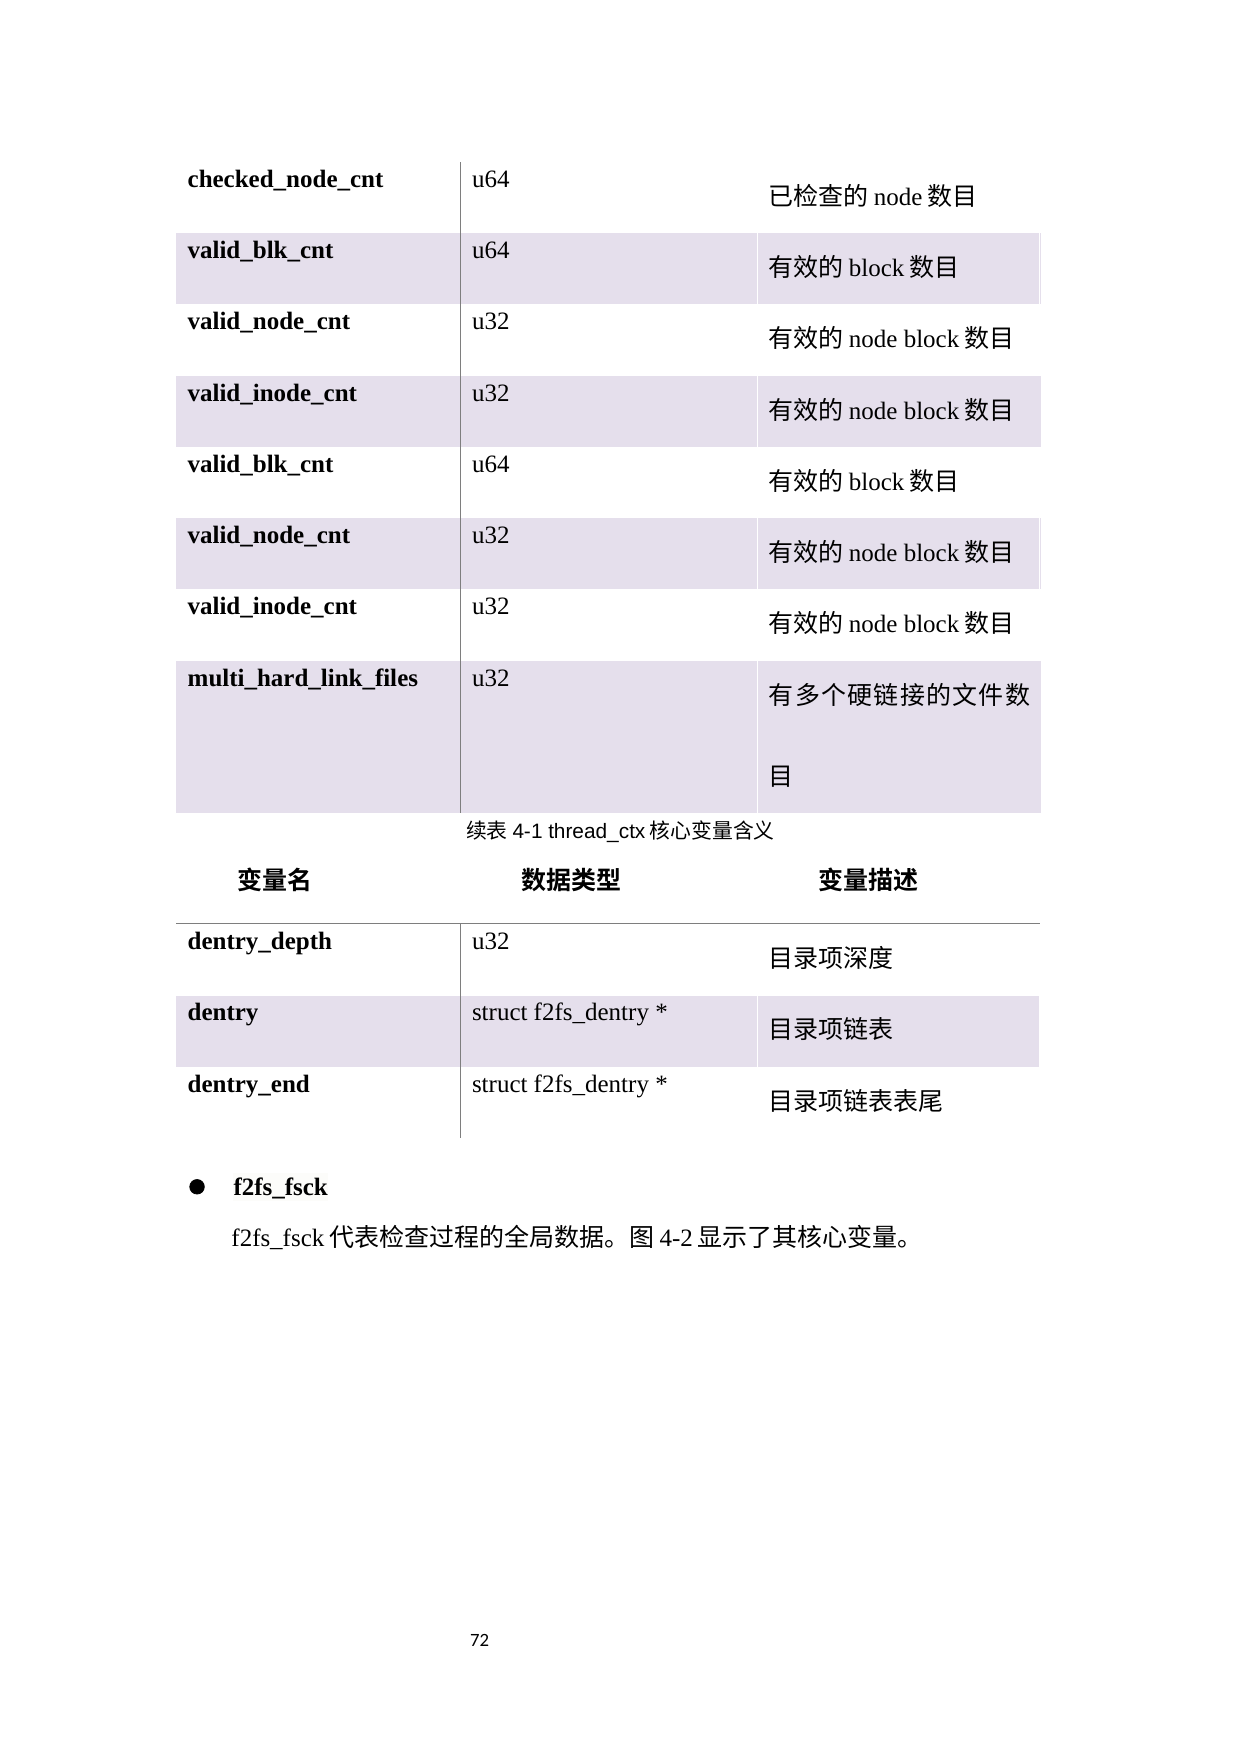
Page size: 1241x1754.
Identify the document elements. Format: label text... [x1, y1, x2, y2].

text 续表 4-1 thread_ctx核心变量含义 [187, 813, 1053, 846]
table_cell struct f2fs_dentry * [461, 996, 757, 1067]
table_cell 已检查的node数目 [758, 162, 1039, 233]
table_cell 目录项深度 [758, 923, 1041, 996]
table_cell 有效的block数目 [758, 447, 1039, 518]
table_cell u32 [461, 376, 757, 447]
table_cell 有效的node block数目 [758, 305, 1041, 376]
table_cell valid_blk_cnt [176, 233, 460, 304]
table_cell u32 [461, 305, 757, 376]
table_cell 目录项链表 [758, 996, 1039, 1067]
table_cell u64 [461, 162, 757, 233]
table_cell 有效的block数目 [758, 233, 1039, 304]
table_cell u32 [461, 590, 757, 661]
table_cell 有效的node block数目 [758, 518, 1039, 589]
table_cell 有效的node block数目 [758, 376, 1041, 447]
table_cell 目录项链表表尾 [758, 1067, 1041, 1138]
table_cell struct f2fs_dentry * [461, 1067, 757, 1138]
table_cell 有效的node block数目 [758, 590, 1041, 661]
table_cell dentry_end [176, 1067, 460, 1138]
table_cell checked_node_cnt [176, 162, 460, 233]
table_cell valid_blk_cnt [176, 447, 460, 518]
table_cell valid_node_cnt [176, 305, 460, 376]
table_cell valid_inode_cnt [176, 376, 460, 447]
table_cell u32 [461, 518, 757, 589]
text f2fs_fsck代表检查过程的全局数据。图4-2显示了其核心变量。 [187, 1203, 1053, 1268]
table_header 数据类型 [461, 846, 757, 923]
table_cell valid_node_cnt [176, 518, 460, 589]
table_cell 有多个硬链接的文件数目 [758, 661, 1041, 813]
table_cell valid_inode_cnt [176, 590, 460, 661]
table_cell u64 [461, 233, 757, 304]
table_cell dentry_depth [176, 924, 460, 996]
table_cell u32 [461, 661, 757, 813]
table_cell u32 [461, 924, 757, 996]
table_cell dentry [176, 996, 460, 1067]
list f2fs_fsck [187, 1171, 1053, 1203]
table_cell multi_hard_link_files [176, 661, 460, 813]
table_header 变量名 [176, 846, 461, 923]
table_header 变量描述 [758, 846, 1039, 923]
table_cell u64 [461, 447, 757, 518]
